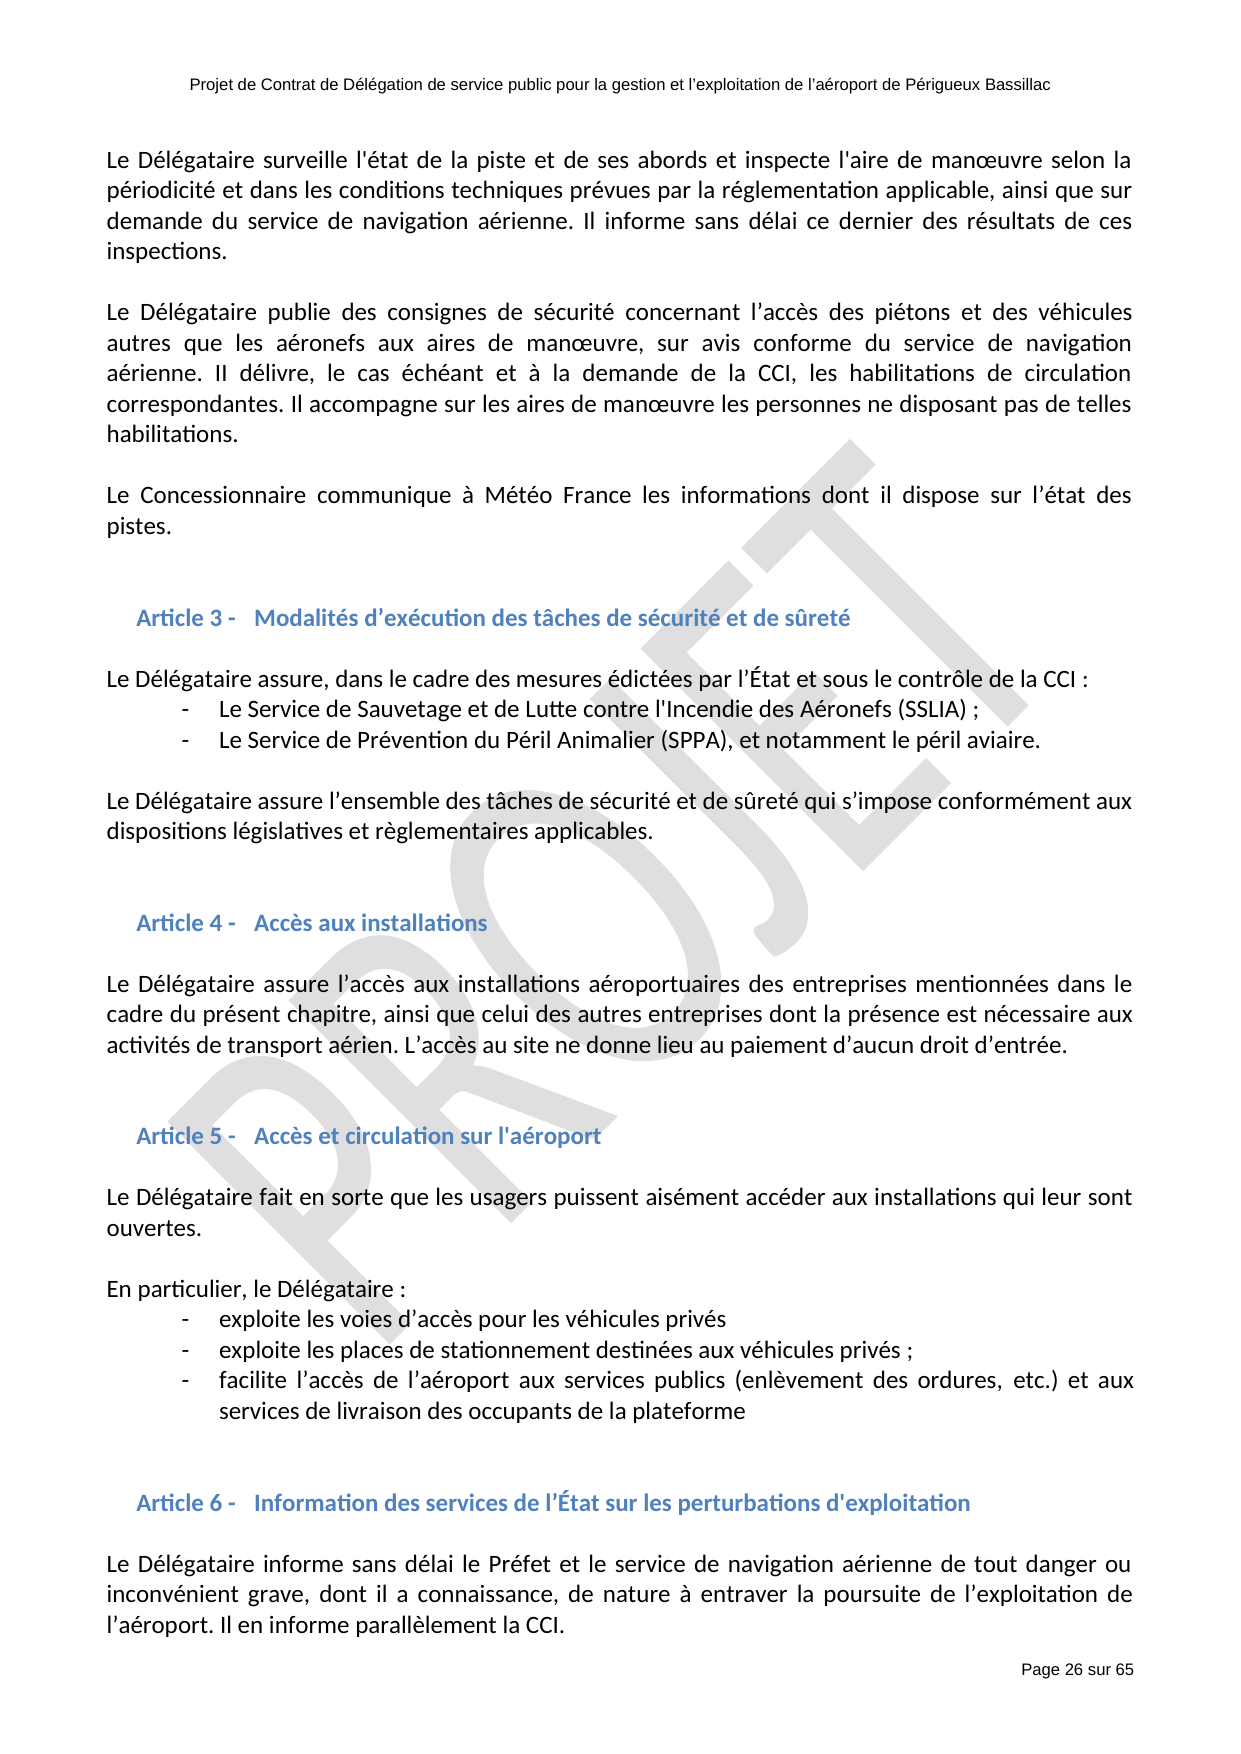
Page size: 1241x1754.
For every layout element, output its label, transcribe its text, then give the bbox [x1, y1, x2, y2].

list facilite l’accès de l’aéroport aux services publics (enlèvement des ordures, etc.) et aux services de livraison des occupants de la plateforme [181, 1365, 1134, 1426]
subtitle Modalités d’exécution des tâches de sécurité et de sûreté [136, 602, 1134, 632]
text Le Délégataire fait en sorte que les usagers puissent aisément accéder aux installations qui leur sont ouvertes. [106, 1182, 1134, 1243]
text Le Concessionnaire communique à Météo France les informations dont il dispose sur l’état des pistes. [106, 479, 1134, 541]
list exploite les places de stationnement destinées aux véhicules privés ; [181, 1334, 1134, 1365]
list Le Service de Prévention du Péril Animalier (SPPA), et notamment le péril aviaire. [181, 724, 1134, 754]
text Le Délégataire assure l’ensemble des tâches de sécurité et de sûreté qui s’impose conformément aux dispositions législatives et règlementaires applicables. [106, 785, 1134, 846]
subtitle Accès et circulation sur l'aéroport [136, 1121, 1134, 1151]
subtitle Accès aux installations [136, 907, 1134, 937]
text En particulier, le Délégataire : [106, 1273, 1134, 1304]
text Le Délégataire publie des consignes de sécurité concernant l’accès des piétons et des véhicules autres que les aéronefs aux aires de manœuvre, sur avis conforme du service de navigation aérienne. II délivre, le cas échéant et à la demande de la CCI, les habilitations de circulation correspondantes. Il accompagne sur les aires de manœuvre les personnes ne disposant pas de telles habilitations. [106, 296, 1134, 449]
text Le Délégataire surveille l'état de la piste et de ses abords et inspecte l'aire de manœuvre selon la périodicité et dans les conditions techniques prévues par la réglementation applicable, ainsi que sur demande du service de navigation aérienne. Il informe sans délai ce dernier des résultats de ces inspections. [106, 144, 1134, 266]
list exploite les voies d’accès pour les véhicules privés [181, 1304, 1134, 1334]
list Le Service de Sauvetage et de Lutte contre l'Incendie des Aéronefs (SSLIA) ; [181, 693, 1134, 724]
text Le Délégataire assure, dans le cadre des mesures édictées par l’État et sous le contrôle de la CCI : [106, 663, 1134, 693]
subtitle Information des services de l’État sur les perturbations d'exploitation [136, 1487, 1134, 1517]
text Le Délégataire assure l’accès aux installations aéroportuaires des entreprises mentionnées dans le cadre du présent chapitre, ainsi que celui des autres entreprises dont la présence est nécessaire aux activités de transport aérien. L’accès au site ne donne lieu au paiement d’aucun droit d’entrée. [106, 968, 1134, 1059]
text Le Délégataire informe sans délai le Préfet et le service de navigation aérienne de tout danger ou inconvénient grave, dont il a connaissance, de nature à entraver la poursuite de l’exploitation de l’aéroport. Il en informe parallèlement la CCI. [106, 1548, 1134, 1639]
